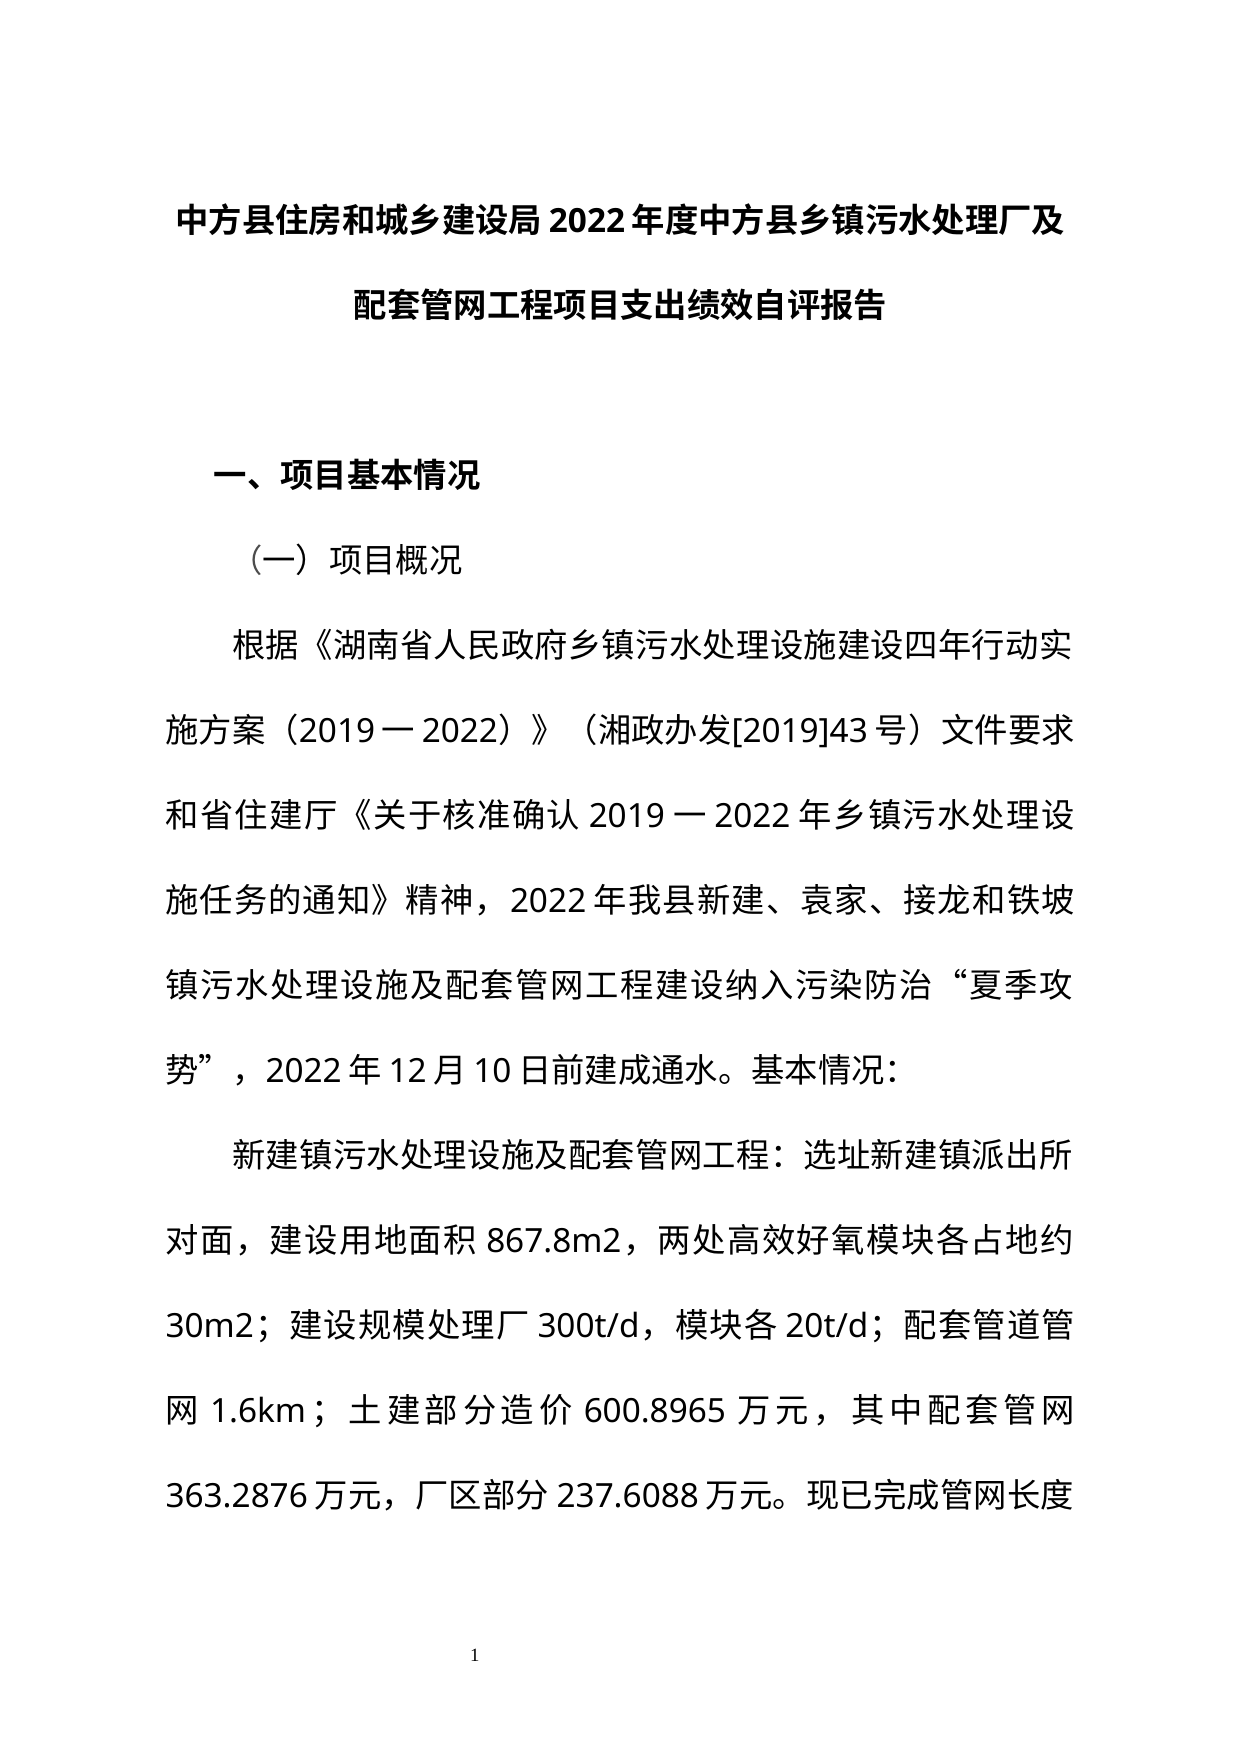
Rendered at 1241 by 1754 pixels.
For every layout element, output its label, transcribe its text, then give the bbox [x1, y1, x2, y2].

text 根据《湖南省人民政府乡镇污水处理设施建设四年行动实施方案（2019一2022）》（湘政办发[2019]43号）文件要求和省住建厅《关于核准确认2019一2022年乡镇污水处理设施任务的通知》精神，2022年我县新建、袁家、接龙和铁坡镇污水处理设施及配套管网工程建设纳入污染防治“夏季攻势”，2022年12月10日前建成通水。基本情况： [165, 601, 1075, 1111]
text 中方县住房和城乡建设局2022年度中方县乡镇污水处理厂及配套管网工程项目支出绩效自评报告 [165, 176, 1075, 346]
text （一）项目概况 [165, 516, 1075, 601]
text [165, 1111, 1075, 1536]
text 一、项目基本情况 [165, 431, 1075, 516]
